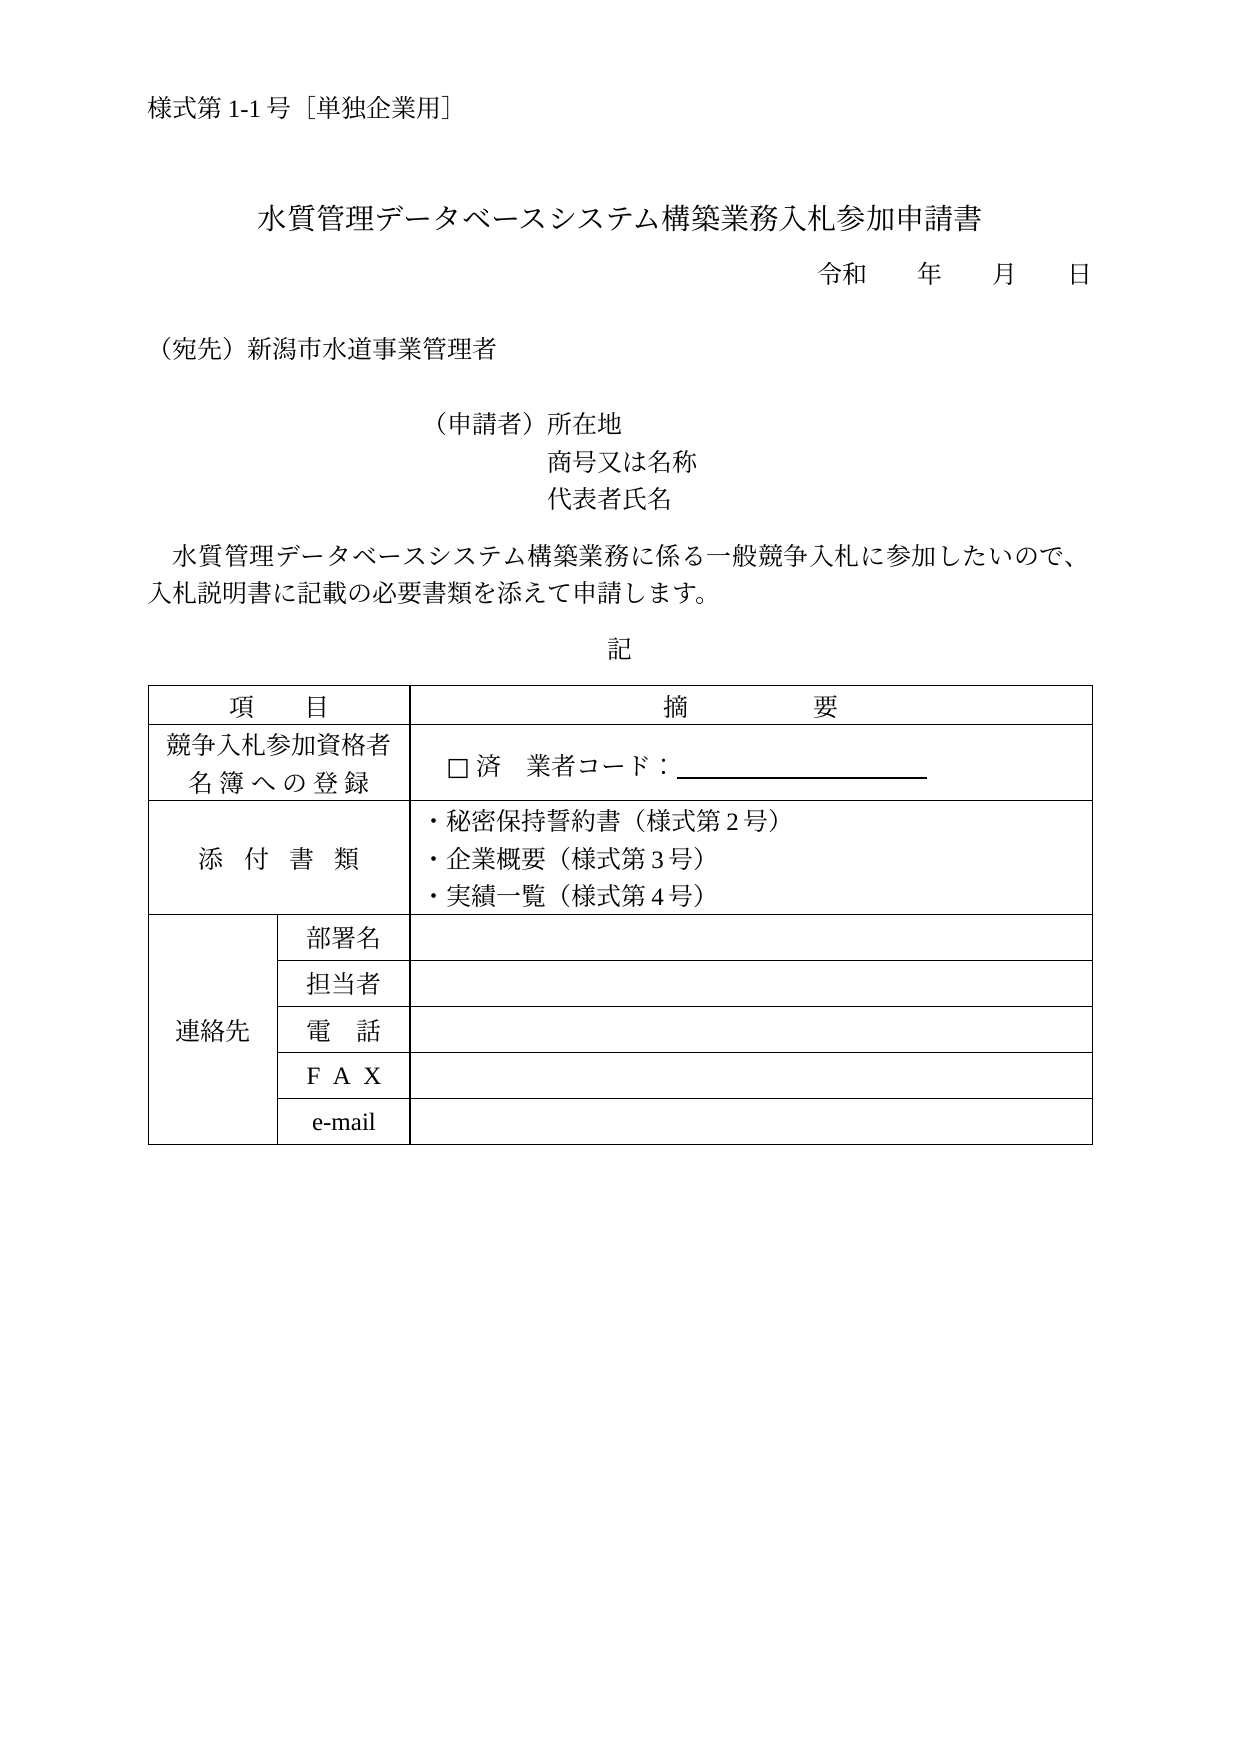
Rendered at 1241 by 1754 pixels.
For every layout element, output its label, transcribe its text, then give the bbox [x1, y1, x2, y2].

table_cell e-mail [278, 1099, 409, 1144]
table_cell [411, 1053, 1092, 1098]
text 記 [148, 629, 1092, 667]
table_cell 添付書類 [149, 801, 409, 913]
table_header 項目 [149, 686, 409, 724]
table_cell ・秘密保持誓約書（様式第2号） ・企業概要（様式第3号） ・実績一覧（様式第4号） [411, 801, 1092, 913]
table_cell [411, 1099, 1092, 1144]
text （宛先）新潟市水道事業管理者 [148, 329, 1092, 367]
table_cell [411, 915, 1092, 959]
table_cell [411, 1007, 1092, 1052]
table_cell 担当者 [278, 961, 409, 1006]
text 令和 年 月 日 [148, 254, 1092, 292]
table_cell 電 話 [278, 1007, 409, 1052]
table_cell [411, 961, 1092, 1006]
text 代表者氏名 [428, 479, 1092, 517]
table_header 摘 要 [411, 686, 1092, 724]
table_cell □ 済 業者コード： [411, 725, 1092, 800]
text 水質管理データベースシステム構築業務に係る一般競争入札に参加したいので、入札説明書に記載の必要書類を添えて申請します。 [148, 535, 1092, 610]
table_cell 連絡先 [149, 915, 277, 1144]
table_cell 部署名 [278, 915, 409, 959]
table_cell FAX [278, 1053, 409, 1098]
text 商号又は名称 [428, 442, 1092, 479]
text 水質管理データベースシステム構築業務入札参加申請書 [148, 179, 1092, 254]
text （申請者）所在地 [423, 404, 1092, 442]
table_cell 競争入札参加資格者 名簿への登録 [149, 725, 409, 800]
